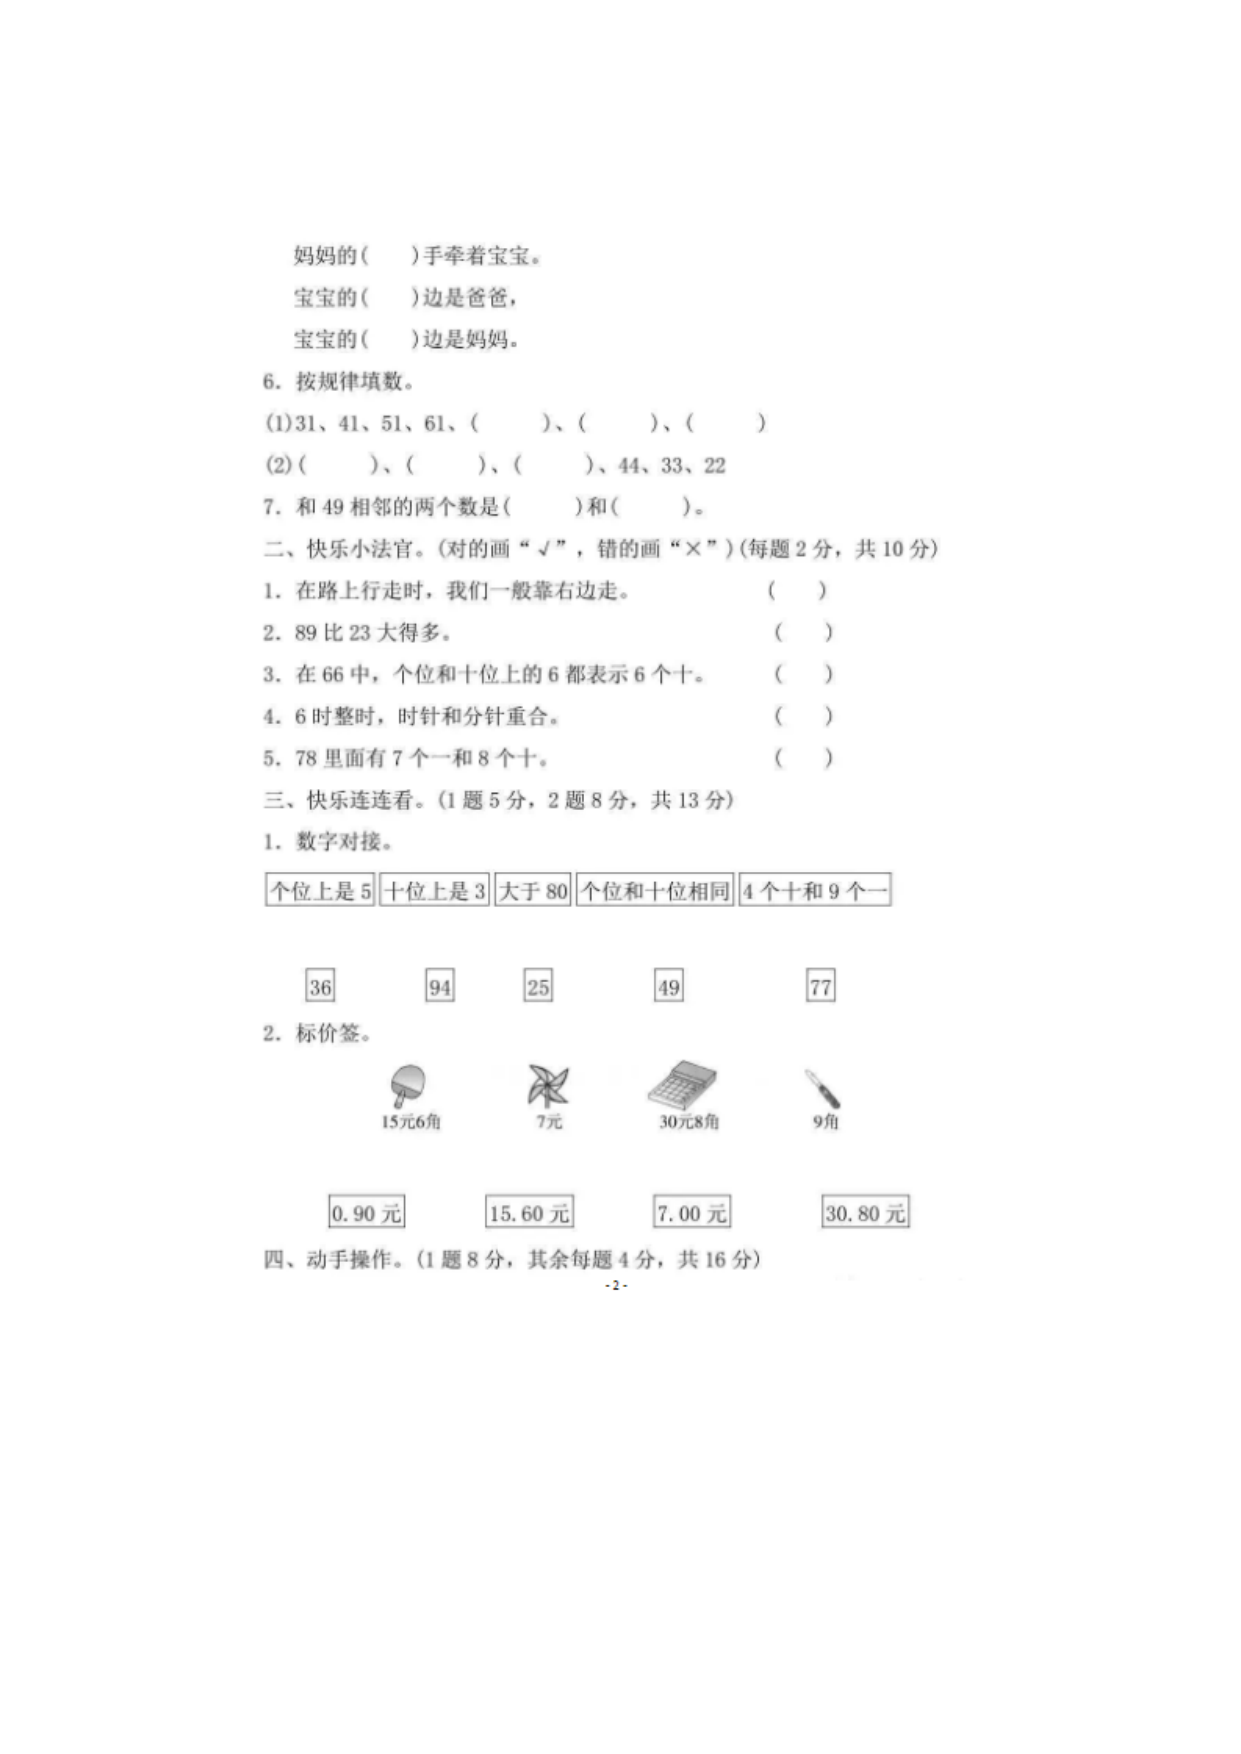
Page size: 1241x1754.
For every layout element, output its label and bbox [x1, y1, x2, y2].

picture [232, 162, 1008, 1337]
